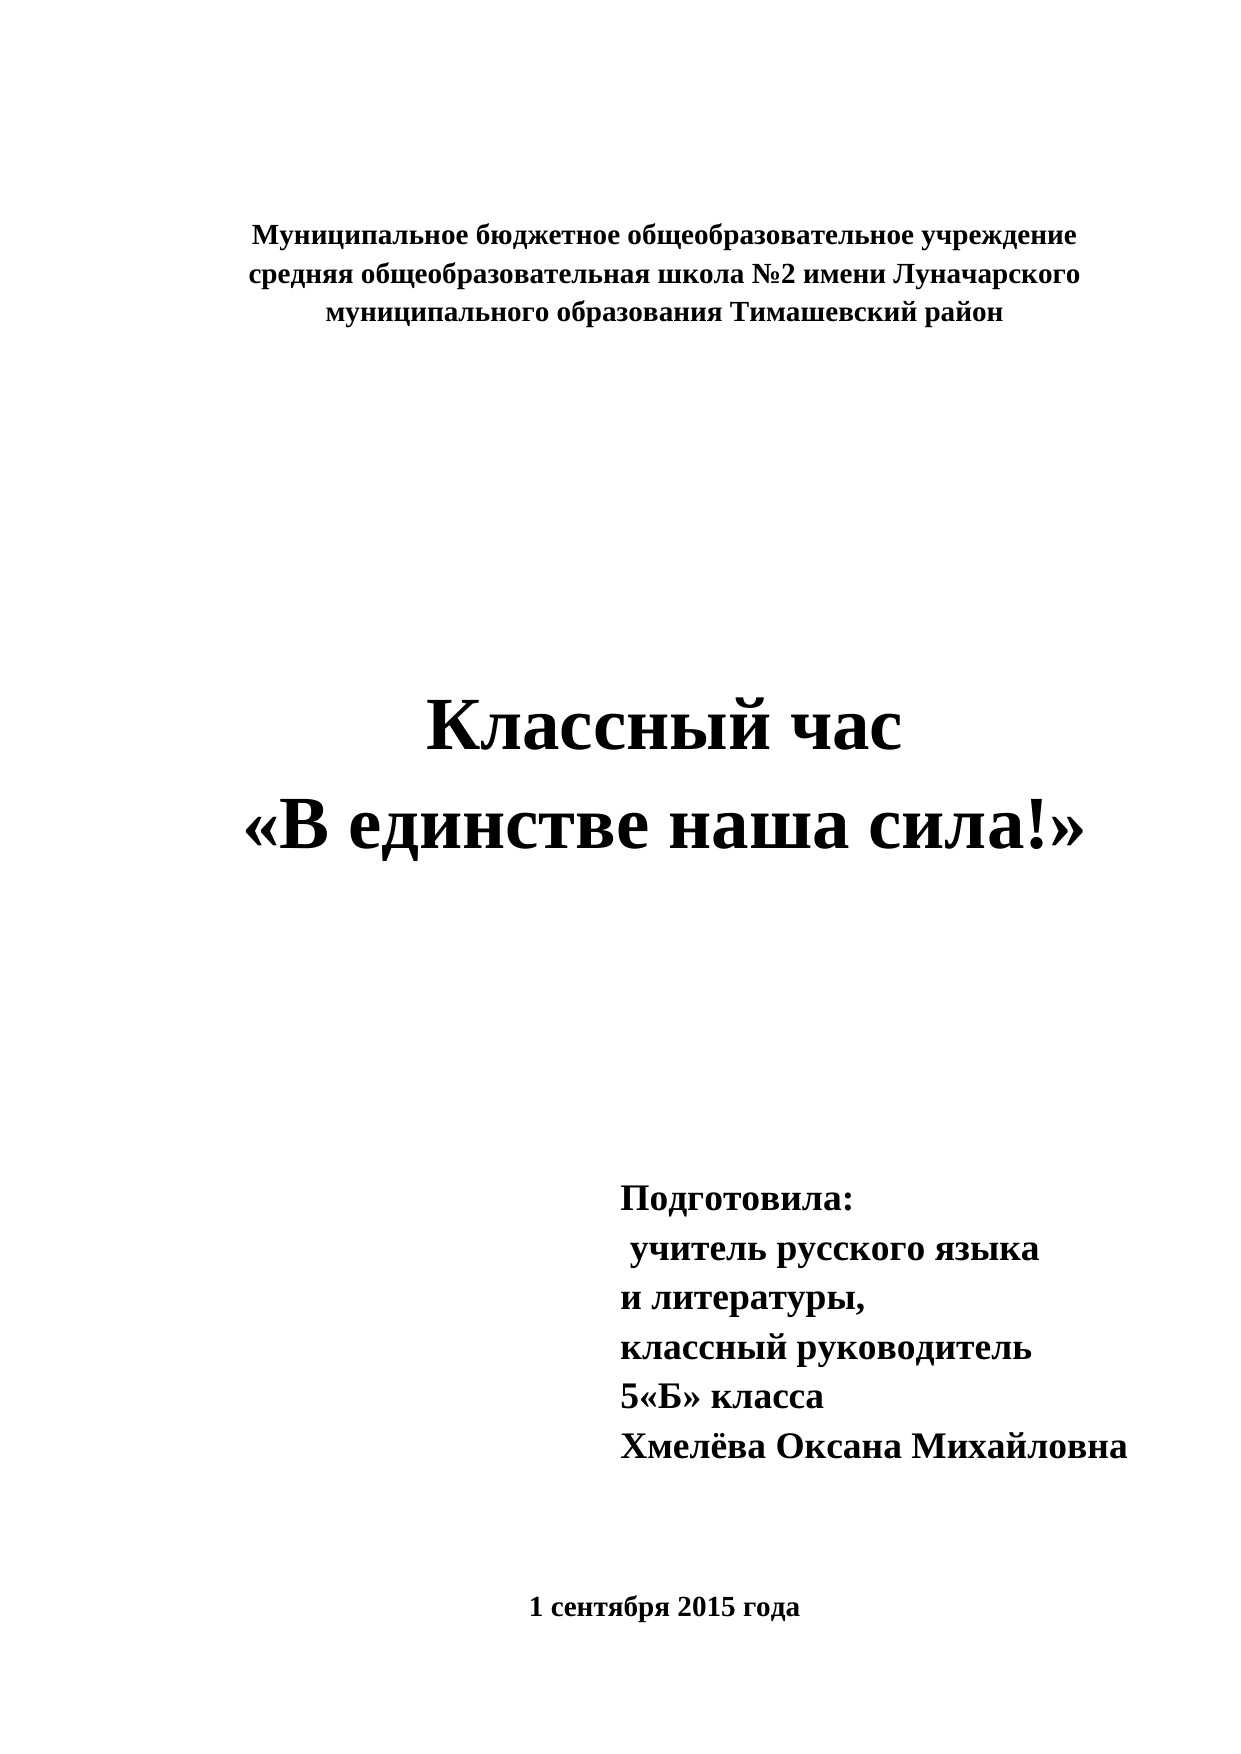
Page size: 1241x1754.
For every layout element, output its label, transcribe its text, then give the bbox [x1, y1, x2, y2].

text «В единстве наша сила!» [177, 779, 1152, 865]
text средняя общеобразовательная школа №2 имени Луначарского [177, 256, 1152, 289]
text и литературы, [177, 1275, 1152, 1318]
text учитель русского языка [177, 1225, 1152, 1268]
text муниципального образования Тимашевский район [177, 294, 1152, 328]
text 1 сентября 2015 года [177, 1589, 1152, 1622]
text Хмелёва Оксана Михайловна [177, 1423, 1152, 1467]
text классный руководитель [177, 1324, 1152, 1367]
text Классный час [177, 680, 1152, 766]
text Подготовила: [177, 1176, 1152, 1219]
text 5«Б» класса [177, 1374, 1152, 1417]
text Муниципальное бюджетное общеобразовательное учреждение [177, 217, 1152, 251]
